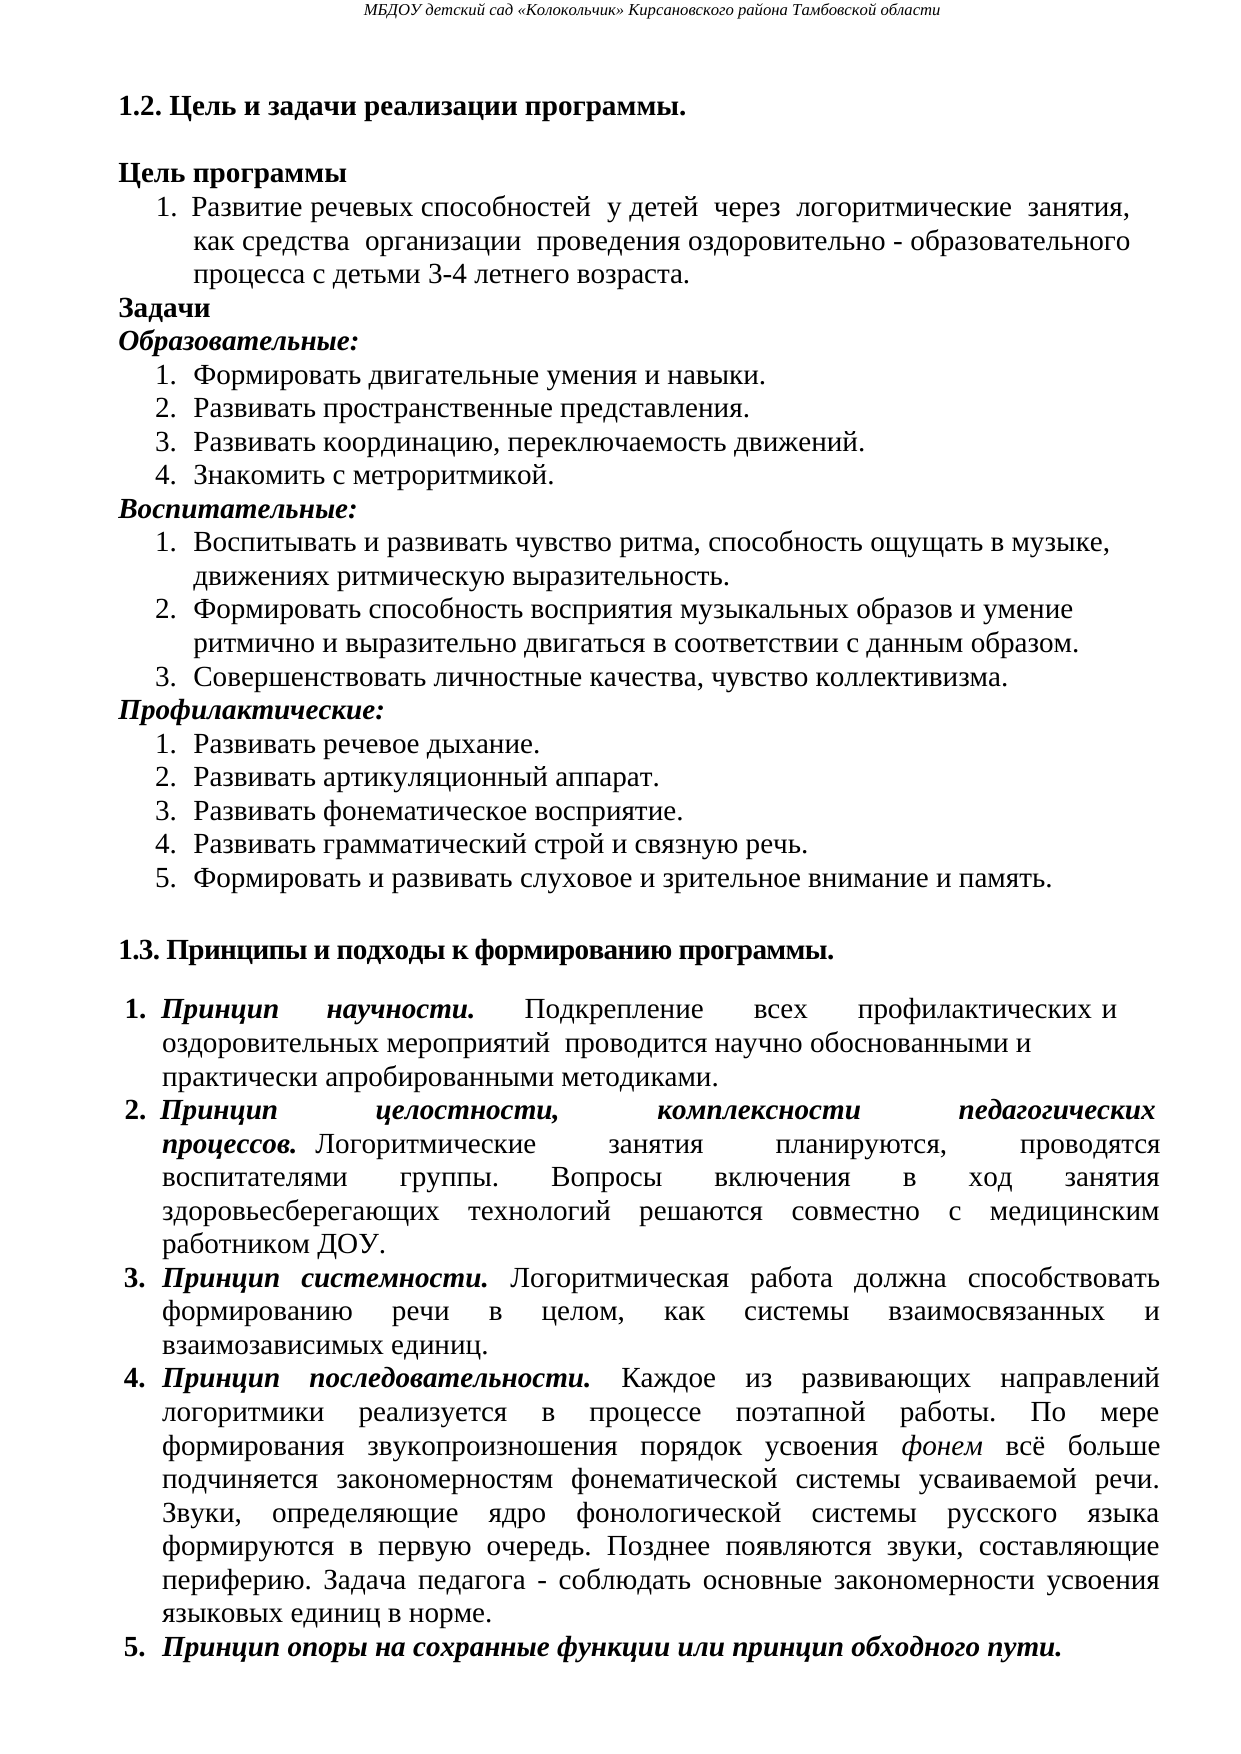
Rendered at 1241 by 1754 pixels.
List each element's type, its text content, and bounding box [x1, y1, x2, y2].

list Воспитывать и развивать чувство ритма, способность ощущать в музыке, движениях ритмическую выразительность. [155, 524, 1158, 592]
list Развивать речевое дыхание. [155, 726, 1187, 759]
list Развивать грамматический строй и связную речь. [155, 826, 1187, 860]
list Развитие речевых способностей у детей через логоритмические занятия, как средства организации проведения оздоровительно - образовательного процесса с детьми 3-4 летнего возраста. [156, 189, 1131, 290]
text Образовательные: [118, 323, 1187, 357]
text Задачи [118, 290, 1160, 323]
text 1. Принцип научности. Подкрепление всех профилактических и [124, 992, 1187, 1025]
list Совершенствовать личностные качества, чувство коллективизма. [155, 659, 1187, 692]
list Формировать способность восприятия музыкальных образов и умение ритмично и выразительно двигаться в соответствии с данным образом. [155, 592, 1158, 659]
text 1.3. Принципы и подходы к формированию программы. [118, 932, 1187, 965]
list Развивать артикуляционный аппарат. [155, 759, 1187, 793]
list Принцип опоры на сохранные функции или принцип обходного пути. [123, 1629, 1187, 1662]
text оздоровительных мероприятий проводится научно обоснованными и практически апробированными методиками. [162, 1025, 1158, 1092]
text 2. Принцип целостности, комплексности педагогических процессов. Логоритмические занятия планируются, проводятся воспитателями группы. Вопросы включения в ход занятия здоровьесберегающих технологий решаются совместно с медицинским работником ДОУ. [124, 1092, 1160, 1260]
list Знакомить с метроритмикой. [155, 457, 1187, 491]
list Развивать координацию, переключаемость движений. [155, 424, 1187, 457]
text Профилактические: [118, 692, 1187, 726]
text Цель программы [118, 156, 1187, 189]
list Принцип последовательности. Каждое из развивающих направлений логоритмики реализуется в процессе поэтапной работы. По мере формирования звукопроизношения порядок усвоения фонем всё больше подчиняется закономерностям фонематической системы усваиваемой речи. Звуки, определяющие ядро фонологической системы русского языка формируются в первую очередь. Позднее появляются звуки, составляющие периферию. Задача педагога - соблюдать основные закономерности усвоения языковых единиц в норме. [123, 1361, 1160, 1629]
list Развивать фонематическое восприятие. [155, 793, 1187, 826]
list Формировать и развивать слуховое и зрительное внимание и память. [155, 860, 1187, 893]
text 1.2. Цель и задачи реализации программы. [118, 88, 1187, 122]
list Формировать двигательные умения и навыки. [155, 357, 1187, 390]
list Развивать пространственные представления. [155, 390, 1187, 424]
list Принцип системности. Логоритмическая работа должна способствовать формированию речи в целом, как системы взаимосвязанных и взаимозависимых единиц. [123, 1260, 1160, 1361]
text Воспитательные: [118, 491, 1187, 524]
